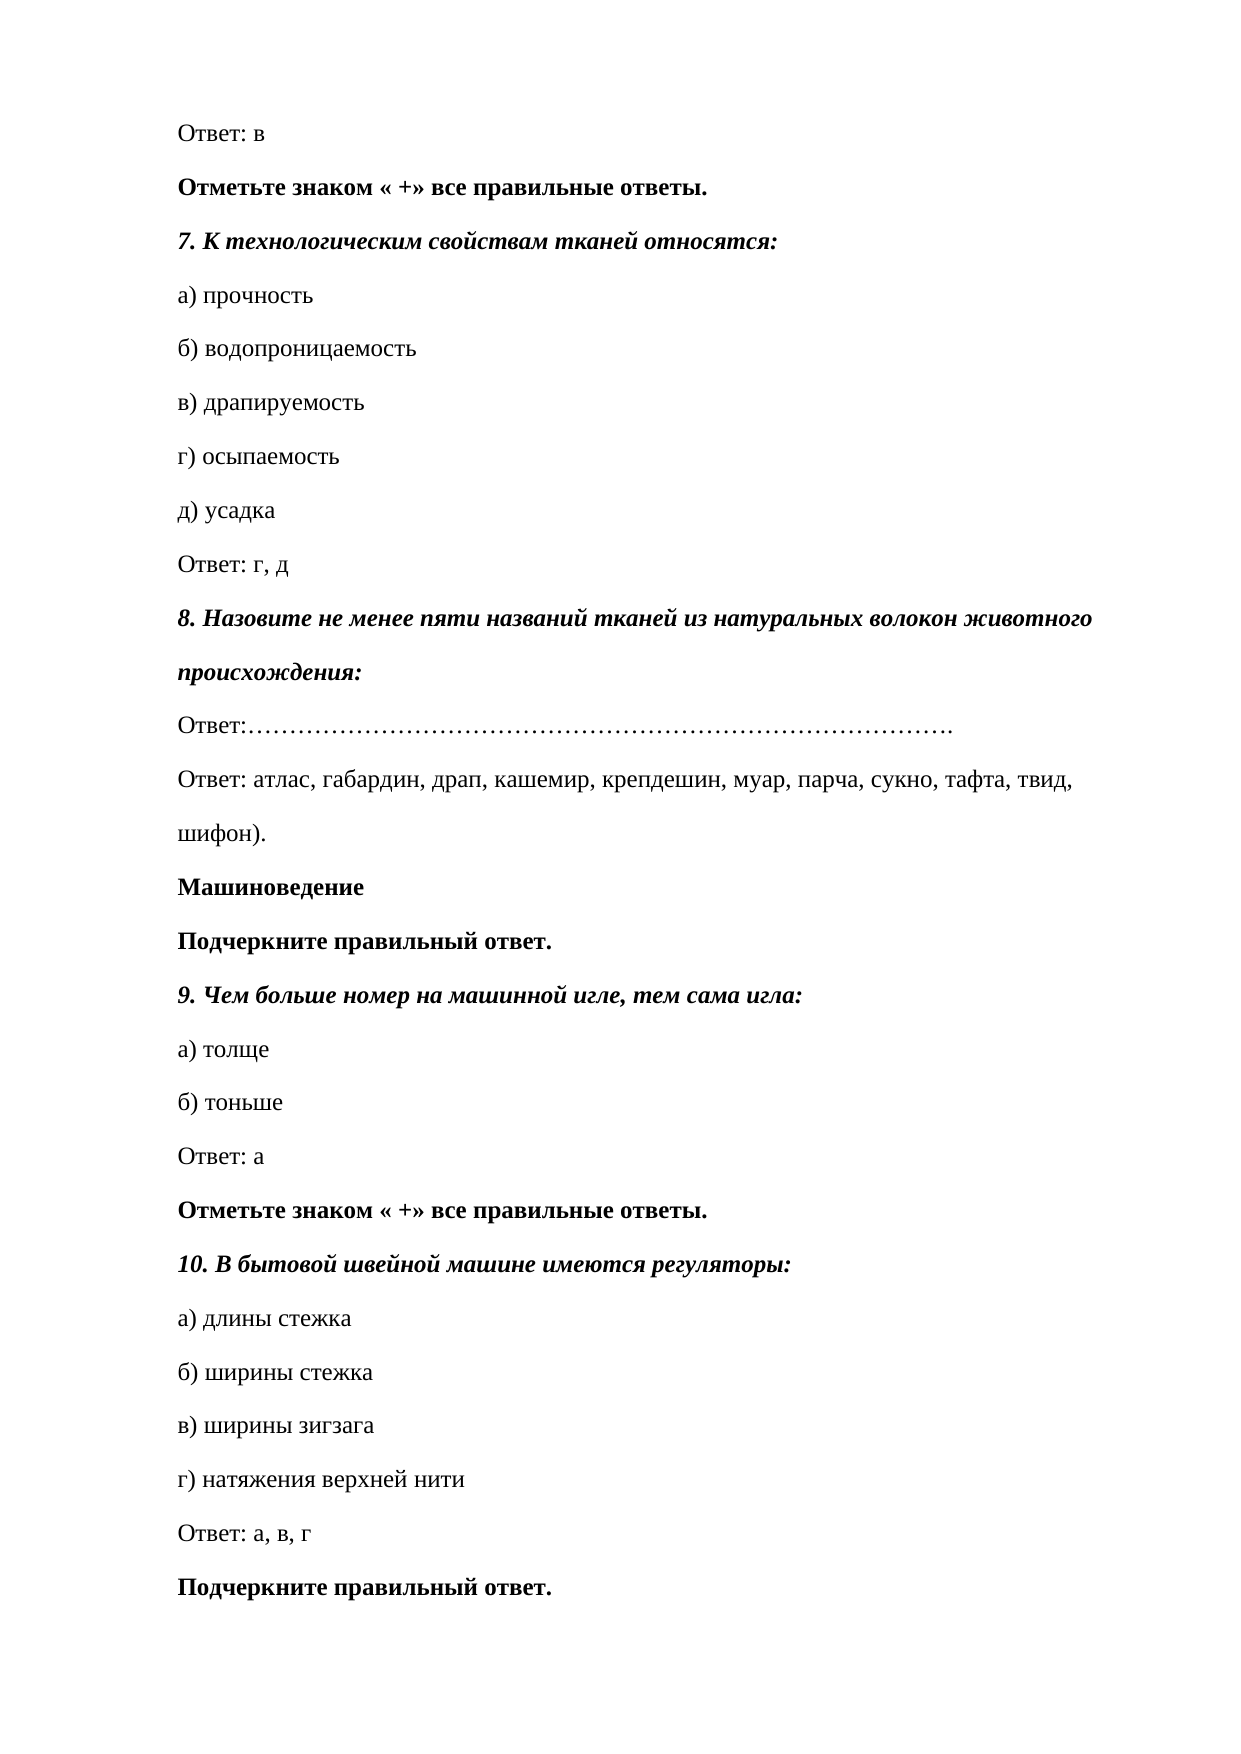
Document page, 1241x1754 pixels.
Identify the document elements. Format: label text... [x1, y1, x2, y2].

text а) толще [177, 1034, 1152, 1062]
text Ответ:…………………………………………………………………………. [177, 711, 1152, 739]
text Ответ: г, д [177, 549, 1152, 578]
text Отметьте знаком « +» все правильные ответы. [177, 172, 1152, 201]
text а) прочность [177, 280, 1152, 308]
text Ответ: в [177, 118, 1152, 147]
text а) длины стежка [177, 1303, 1152, 1332]
text шифон). [177, 818, 1152, 847]
text Машиноведение [177, 872, 1152, 901]
text в) драпируемость [177, 387, 1152, 416]
text б) тоньше [177, 1087, 1152, 1116]
text б) ширины стежка [177, 1357, 1152, 1386]
text Ответ: атлас, габардин, драп, кашемир, крепдешин, муар, парча, сукно, тафта, твид, [177, 764, 1152, 793]
text Отметьте знаком « +» все правильные ответы. [177, 1195, 1152, 1224]
text г) натяжения верхней нити [177, 1464, 1152, 1493]
text 10. В бытовой швейной машине имеются регуляторы: [177, 1249, 1152, 1278]
text 8. Назовите не менее пяти названий тканей из натуральных волокон животного [177, 603, 1152, 632]
text б) водопроницаемость [177, 333, 1152, 362]
text г) осыпаемость [177, 441, 1152, 470]
text в) ширины зигзага [177, 1411, 1152, 1439]
text 9. Чем больше номер на машинной игле, тем сама игла: [177, 980, 1152, 1008]
text происхождения: [177, 657, 1152, 685]
text Ответ: а [177, 1141, 1152, 1170]
text Подчеркните правильный ответ. [177, 926, 1152, 955]
text 7. К технологическим свойствам тканей относятся: [177, 226, 1152, 254]
text Подчеркните правильный ответ. [177, 1572, 1152, 1601]
text Ответ: а, в, г [177, 1518, 1152, 1547]
text д) усадка [177, 495, 1152, 524]
